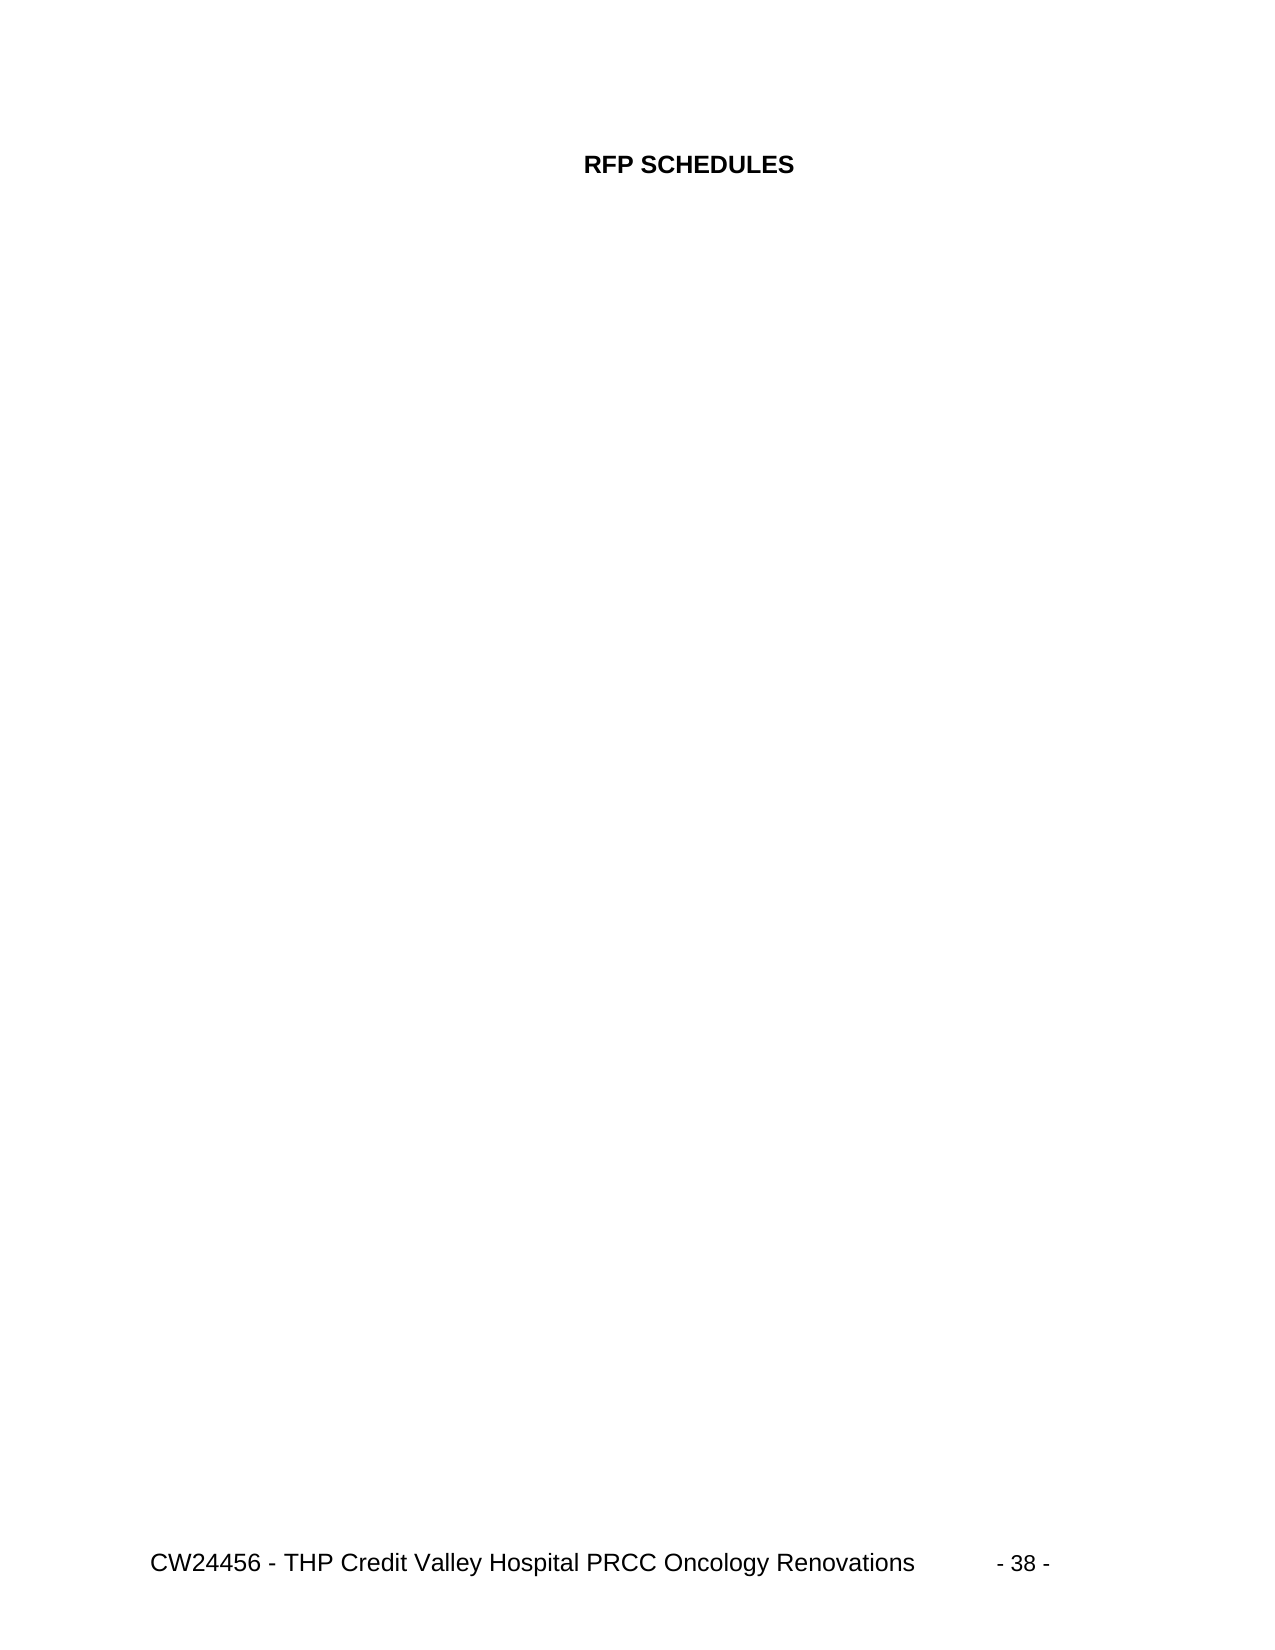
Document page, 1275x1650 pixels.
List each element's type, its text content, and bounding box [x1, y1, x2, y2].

subtitle RFP SCHEDULES [225, 150, 1153, 179]
